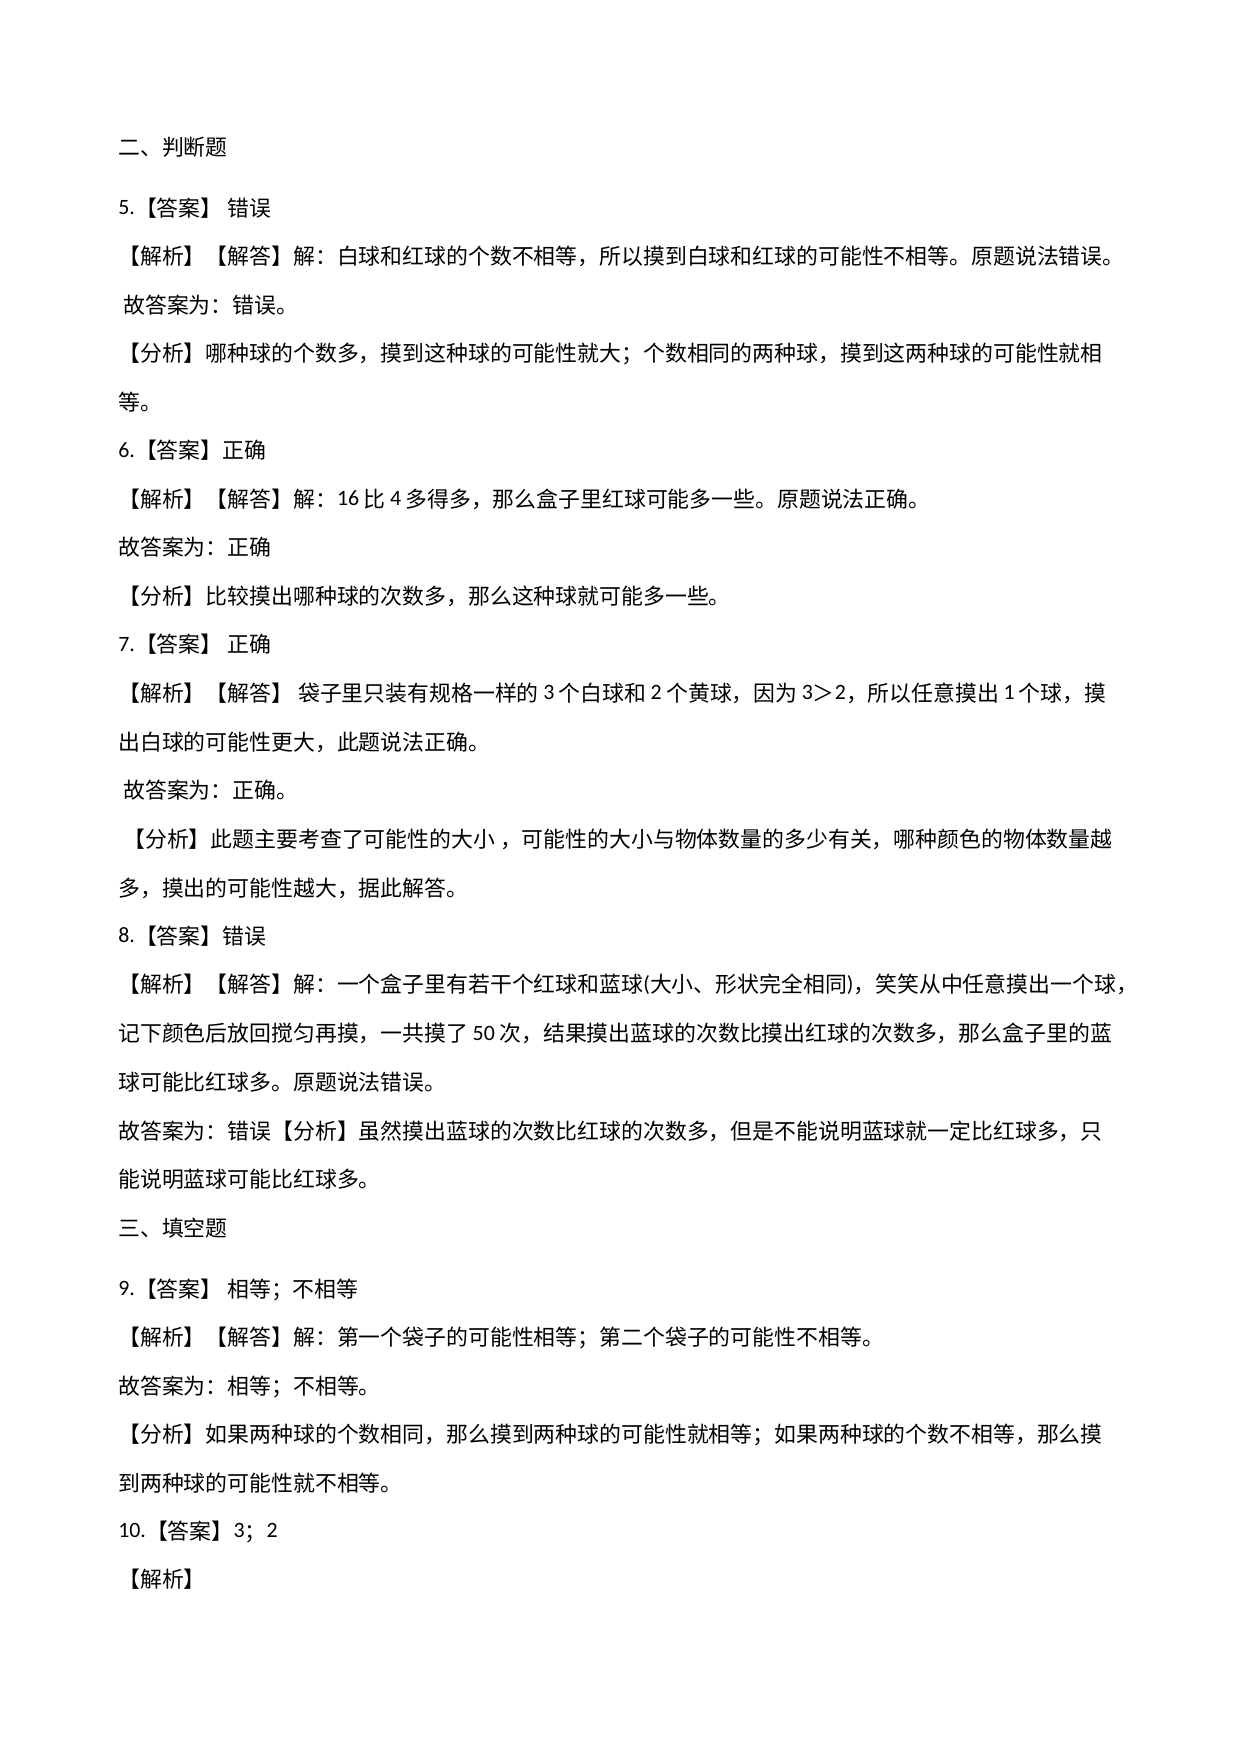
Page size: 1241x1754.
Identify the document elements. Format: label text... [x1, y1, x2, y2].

text 5.【答案】 错误 [118, 190, 1122, 223]
text 10.【答案】3；2 [118, 1514, 1122, 1546]
text 三、填空题 [118, 1210, 1122, 1243]
text 【解析】【解答】解：16比4多得多，那么盒子里红球可能多一些。原题说法正确。 故答案为：正确 【分析】比较摸出哪种球的次数多，那么这种球就可能多一些。 [118, 481, 1122, 611]
text 【解析】【解答】解：一个盒子里有若干个红球和蓝球(大小、形状完全相同)，笑笑从中任意摸出一个球，记下颜色后放回搅匀再摸，一共摸了50次，结果摸出蓝球的次数比摸出红球的次数多，那么盒子里的蓝球可能比红球多。原题说法错误。 故答案为：错误【分析】虽然摸出蓝球的次数比红球的次数多，但是不能说明蓝球就一定比红球多，只能说明蓝球可能比红球多。 [118, 967, 1122, 1194]
text 【分析】如果两种球的个数相同，那么摸到两种球的可能性就相等；如果两种球的个数不相等，那么摸到两种球的可能性就不相等。 [118, 1417, 1122, 1498]
text 【解析】【解答】解：白球和红球的个数不相等，所以摸到白球和红球的可能性不相等。原题说法错误。 故答案为：错误。 [118, 239, 1122, 320]
text 8.【答案】错误 [118, 919, 1122, 951]
text 7.【答案】 正确 [118, 627, 1122, 659]
text 【解析】【解答】 袋子里只装有规格一样的3个白球和2个黄球，因为3＞2，所以任意摸出1个球，摸出白球的可能性更大，此题说法正确。 故答案为：正确。 【分析】此题主要考查了可能性的大小 ，可能性的大小与物体数量的多少有关，哪种颜色的物体数量越多，摸出的可能性越大，据此解答。 [118, 675, 1122, 903]
text 6.【答案】正确 [118, 433, 1122, 465]
text 二、判断题 [118, 129, 1122, 162]
text 9.【答案】 相等；不相等 [118, 1271, 1122, 1304]
text 【解析】 [118, 1562, 1122, 1594]
text 【解析】【解答】解：第一个袋子的可能性相等；第二个袋子的可能性不相等。 故答案为：相等；不相等。 [118, 1319, 1122, 1401]
text 【分析】哪种球的个数多，摸到这种球的可能性就大；个数相同的两种球，摸到这两种球的可能性就相等。 [118, 336, 1122, 417]
